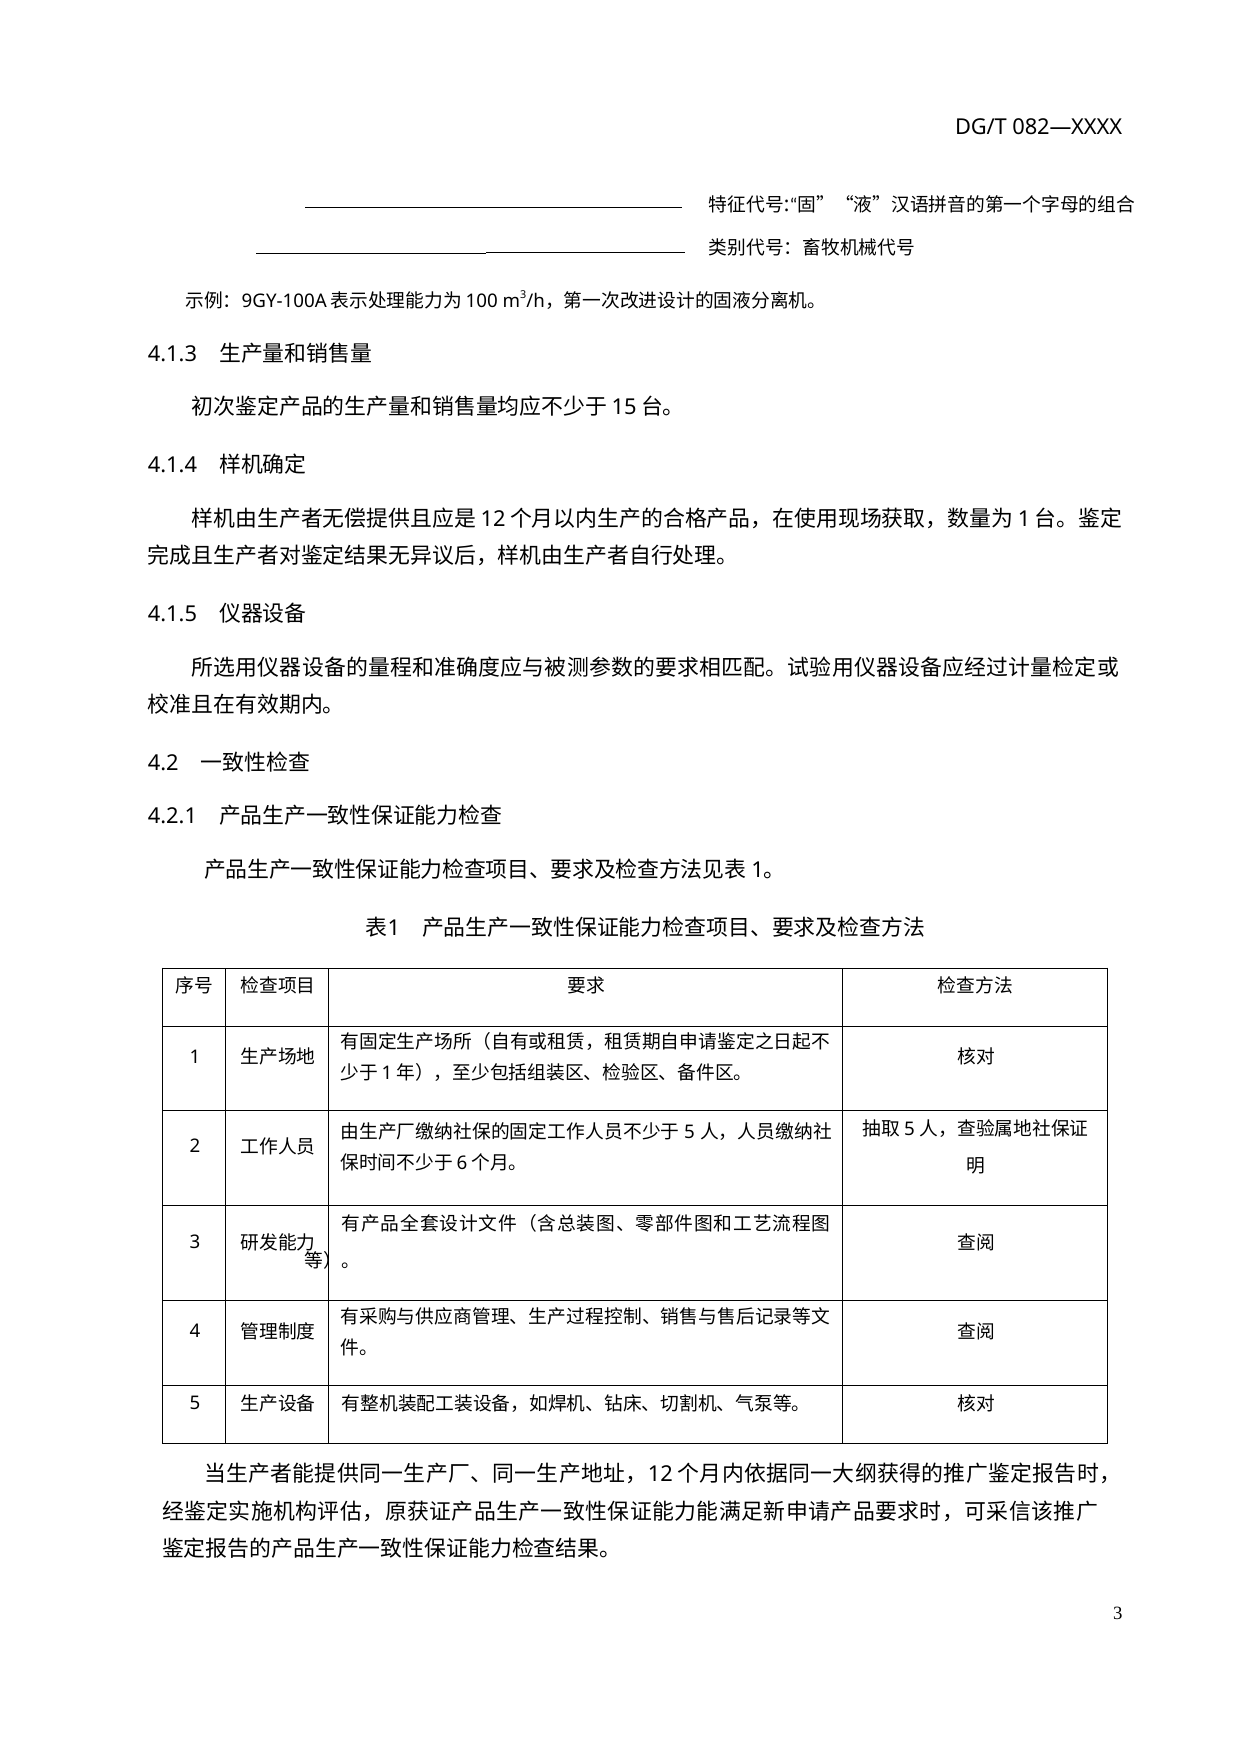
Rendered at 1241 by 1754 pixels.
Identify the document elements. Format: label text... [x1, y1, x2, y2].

table_cell 查阅 [843, 1301, 1107, 1384]
table_cell 生产场地 [226, 1027, 328, 1109]
table_cell 管理制度 [226, 1301, 328, 1384]
table_cell 由生产厂缴纳社保的固定工作人员不少于 5 人，人员缴纳社保时间不少于6个月。 [329, 1111, 842, 1205]
text 样机确定 [148, 447, 1122, 479]
text 产品生产一致性保证能力检查项目、要求及检查方法见表 1。 [162, 851, 1099, 884]
table_cell 研发能力 [226, 1206, 328, 1300]
table_header 检查方法 [843, 969, 1107, 1026]
text 当生产者能提供同一生产厂、同一生产地址，12个月内依据同一大纲获得的推广鉴定报告时，经鉴定实施机构评估，原获证产品生产一致性保证能力能满足新申请产品要求时，可采信该推广鉴定报告的产品生产一致性保证能力检查结果。 [162, 1456, 1099, 1563]
table_cell 核对 [843, 1027, 1107, 1109]
list 示例：9GY-100A表示处理能力为100 m3/h，第一次改进设计的固液分离机。 [148, 283, 1122, 315]
table_cell 有产品全套设计文件（含总装图、零部件图和工艺流程图等）。 [329, 1206, 842, 1300]
table_cell 2 [163, 1111, 225, 1205]
table_cell 4 [163, 1301, 225, 1384]
table_cell 有整机装配工装设备，如焊机、钻床、切割机、气泵等。 [329, 1386, 842, 1443]
text 生产量和销售量 [148, 336, 1122, 368]
table_cell 查阅 [843, 1206, 1107, 1300]
list 产品生产一致性保证能力检查项目、要求及检查方法 [148, 909, 1122, 942]
text 初次鉴定产品的生产量和销售量均应不少于15台。 [148, 389, 1122, 421]
text 产品生产一致性保证能力检查 [148, 798, 1122, 830]
table_cell 抽取 5 人，查验属地社保证明 [843, 1111, 1107, 1205]
table_cell 1 [163, 1027, 225, 1109]
text 样机由生产者无偿提供且应是12个月以内生产的合格产品，在使用现场获取，数量为1台。鉴定完成且生产者对鉴定结果无异议后，样机由生产者自行处理。 [148, 500, 1122, 570]
table_cell 有固定生产场所（自有或租赁，租赁期自申请鉴定之日起不少于1年），至少包括组装区、检验区、备件区。 [329, 1027, 842, 1109]
table_cell 有采购与供应商管理、生产过程控制、销售与售后记录等文件。 [329, 1301, 842, 1384]
table_header 检查项目 [226, 969, 328, 1026]
text 一致性检查 [148, 744, 1122, 777]
table_cell 生产设备 [226, 1386, 328, 1443]
table_cell 核对 [843, 1386, 1107, 1443]
table_header 序号 [163, 969, 225, 1026]
table_cell 工作人员 [226, 1111, 328, 1205]
text 所选用仪器设备的量程和准确度应与被测参数的要求相匹配。试验用仪器设备应经过计量检定或校准且在有效期内。 [148, 649, 1122, 719]
table_header 要求 [329, 969, 842, 1026]
table_cell 3 [163, 1206, 225, 1300]
text 仪器设备 [148, 596, 1122, 628]
table_cell 5 [163, 1386, 225, 1443]
